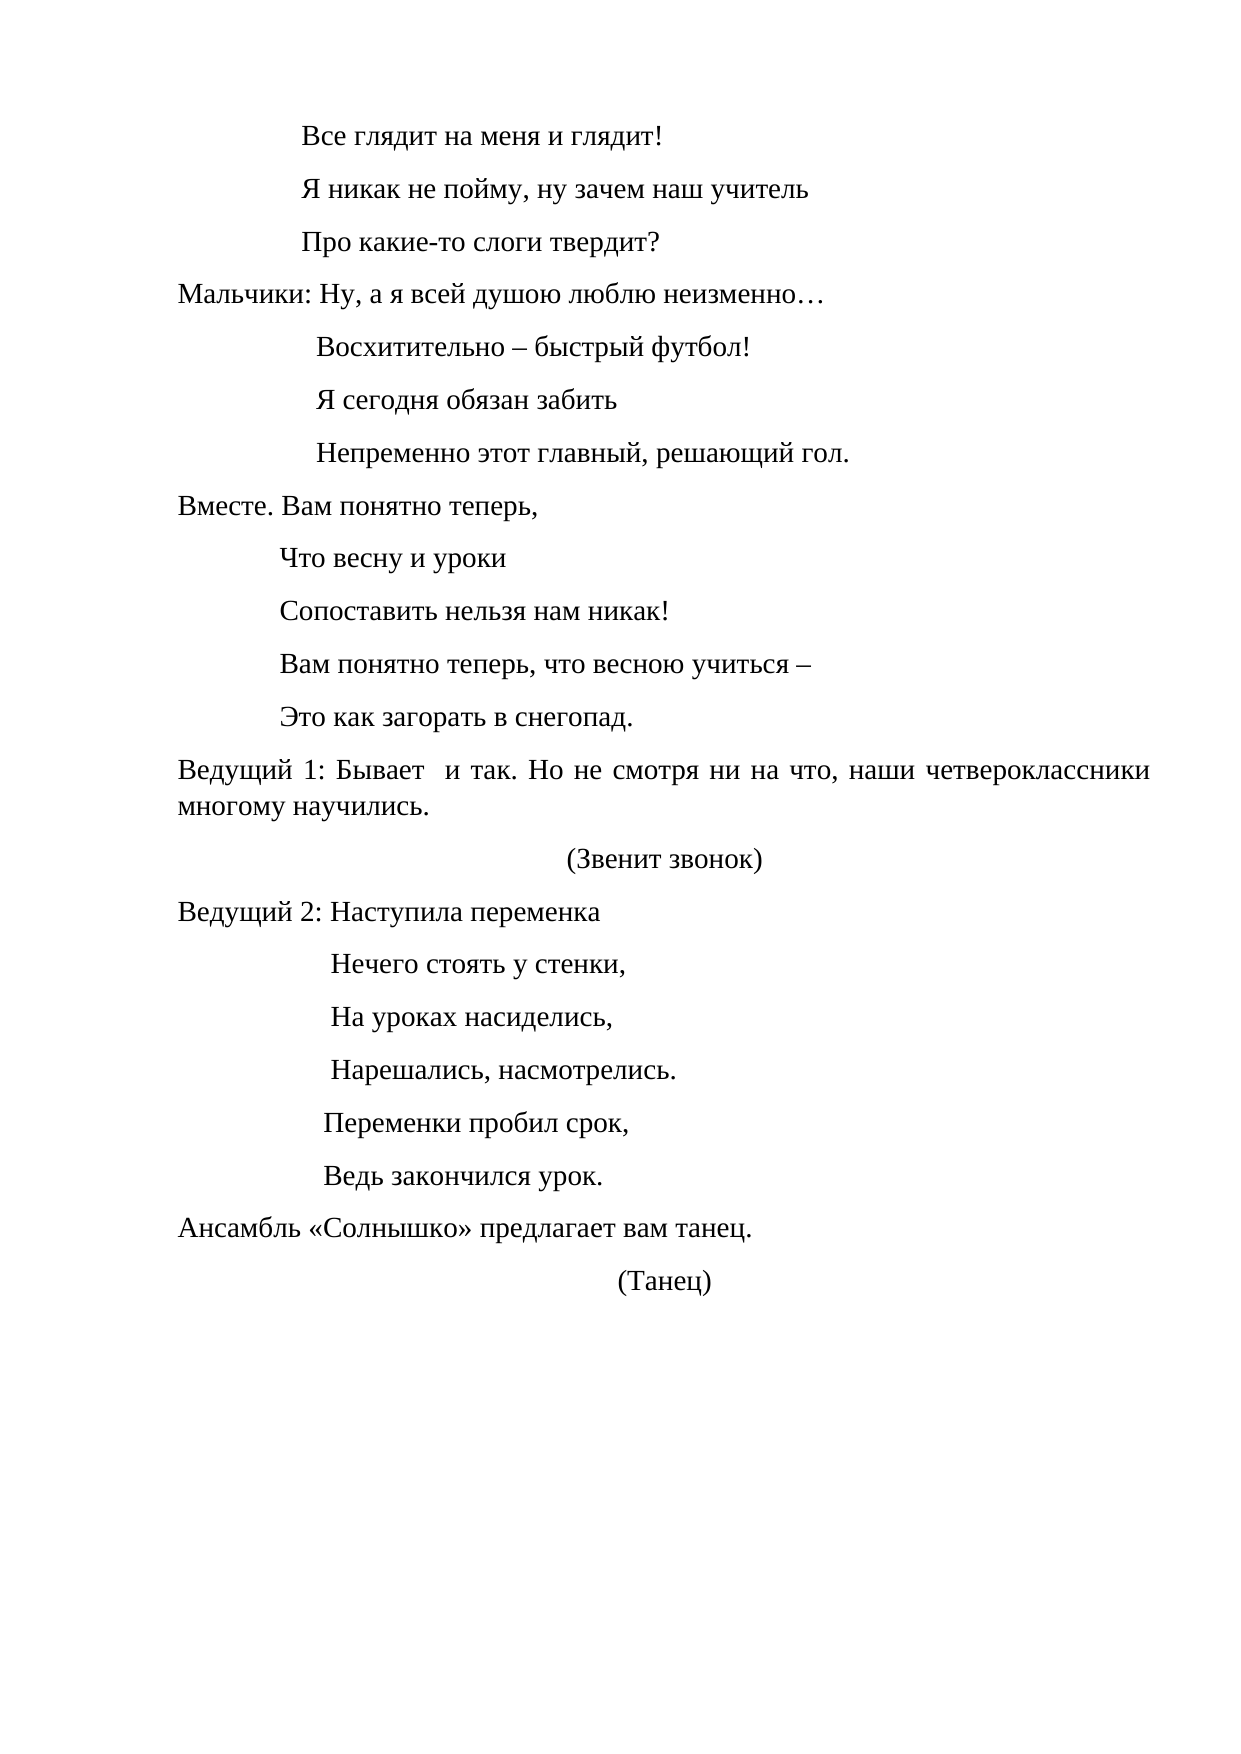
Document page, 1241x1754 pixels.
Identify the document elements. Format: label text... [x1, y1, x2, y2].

text (Звенит звонок) [177, 841, 1152, 874]
text Переменки пробил срок, [177, 1105, 1152, 1138]
text Вам понятно теперь, что весною учиться – [177, 646, 1152, 680]
text Я сегодня обязан забить [177, 382, 1152, 416]
text Про какие-то слоги твердит? [177, 224, 1152, 257]
text Мальчики: Ну, а я всей душою люблю неизменно… [177, 277, 1152, 310]
text Сопоставить нельзя нам никак! [177, 593, 1152, 627]
text Ведущий 1: Бывает и так. Но не смотря ни на что, наши четвероклассники многому научились. [177, 752, 1152, 822]
text Это как загорать в снегопад. [177, 699, 1152, 733]
text Что весну и уроки [177, 541, 1152, 574]
text Вместе. Вам понятно теперь, [177, 488, 1152, 521]
text Я никак не пойму, ну зачем наш учитель [177, 171, 1152, 204]
text Непременно этот главный, решающий гол. [177, 435, 1152, 468]
text (Танец) [177, 1263, 1152, 1297]
text Ансамбль «Солнышко» предлагает вам танец. [177, 1211, 1152, 1244]
text Нарешались, насмотрелись. [177, 1052, 1152, 1086]
text Нечего стоять у стенки, [177, 946, 1152, 980]
text Ведь закончился урок. [177, 1158, 1152, 1191]
text На уроках насиделись, [177, 999, 1152, 1033]
text Восхитительно – быстрый футбол! [177, 329, 1152, 363]
text Ведущий 2: Наступила переменка [177, 894, 1152, 927]
text Все глядит на меня и глядит! [177, 118, 1152, 152]
